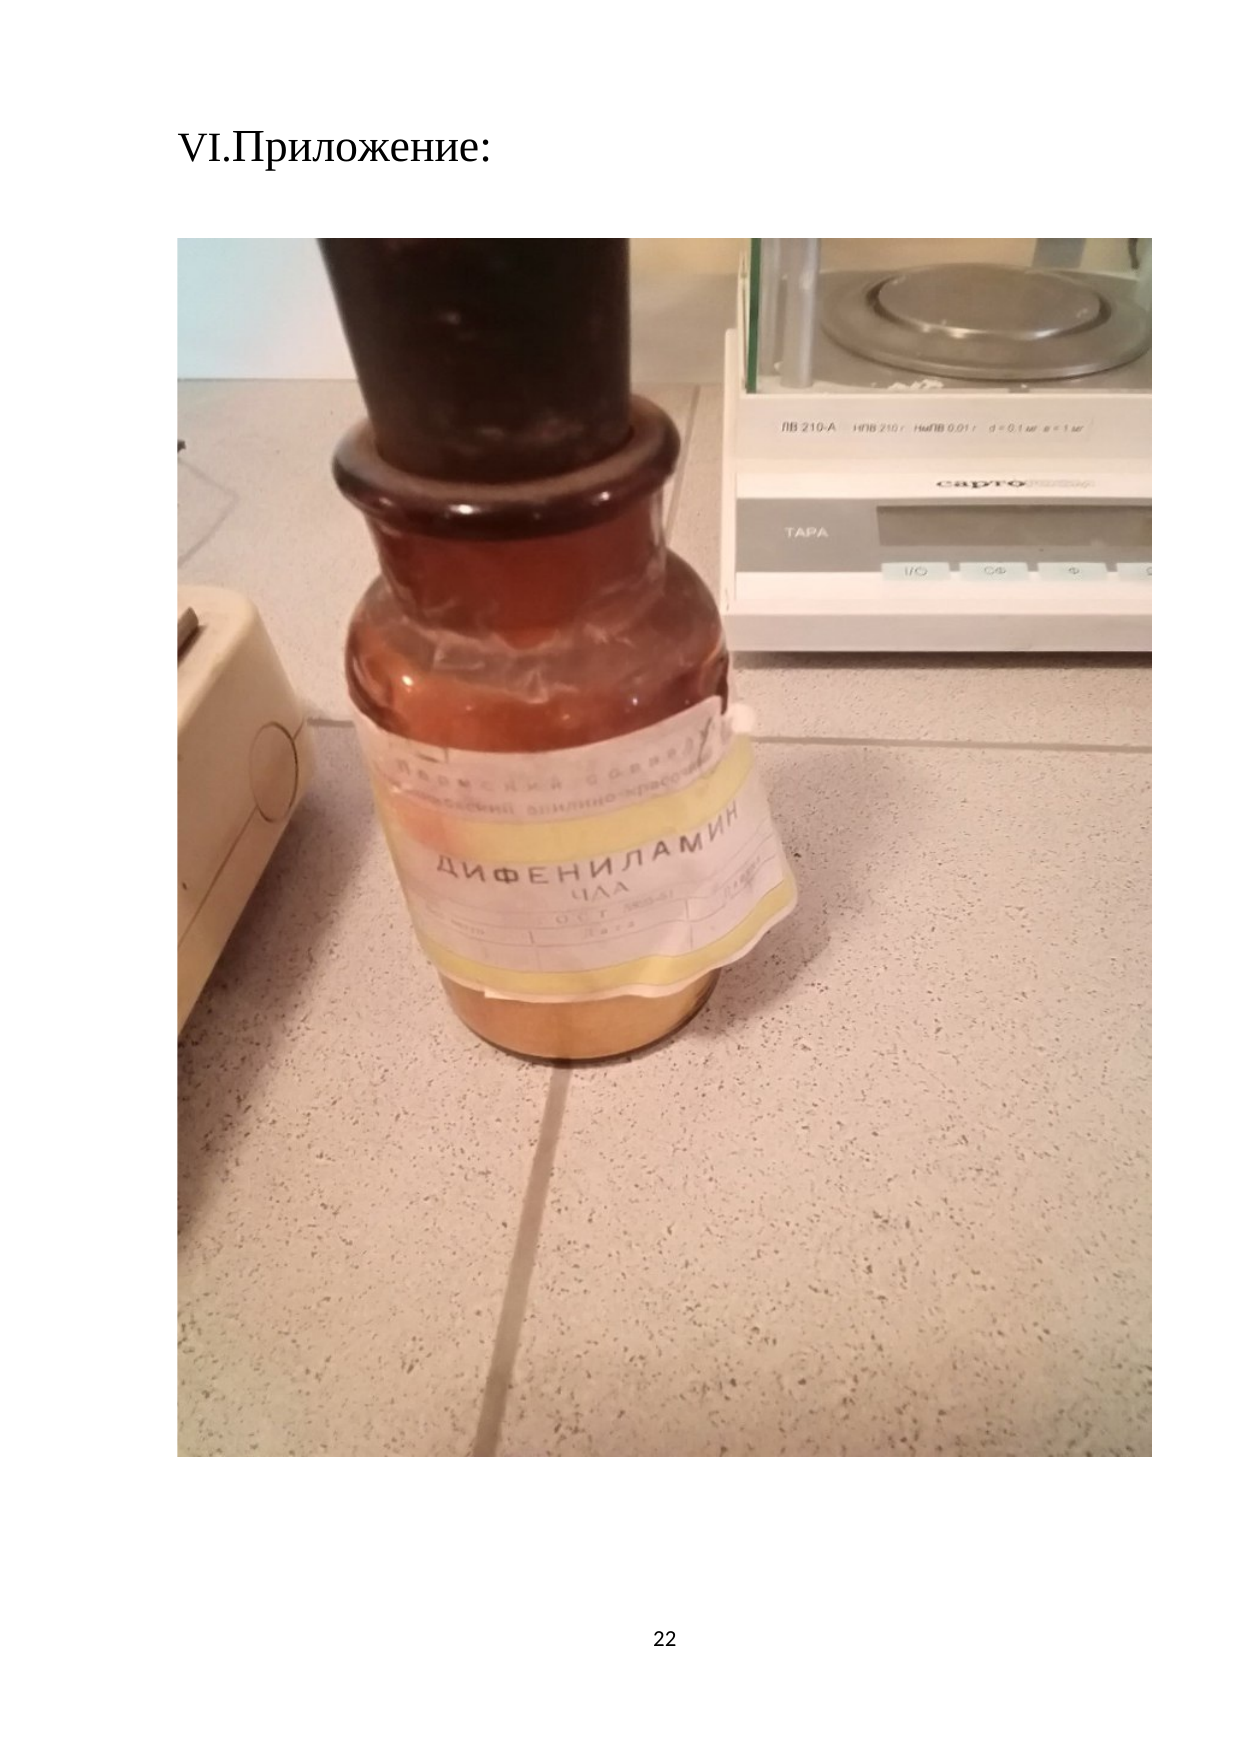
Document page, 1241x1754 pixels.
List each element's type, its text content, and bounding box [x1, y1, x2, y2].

text VΙ.Приложение: [177, 118, 1152, 171]
picture [177, 238, 1152, 1457]
